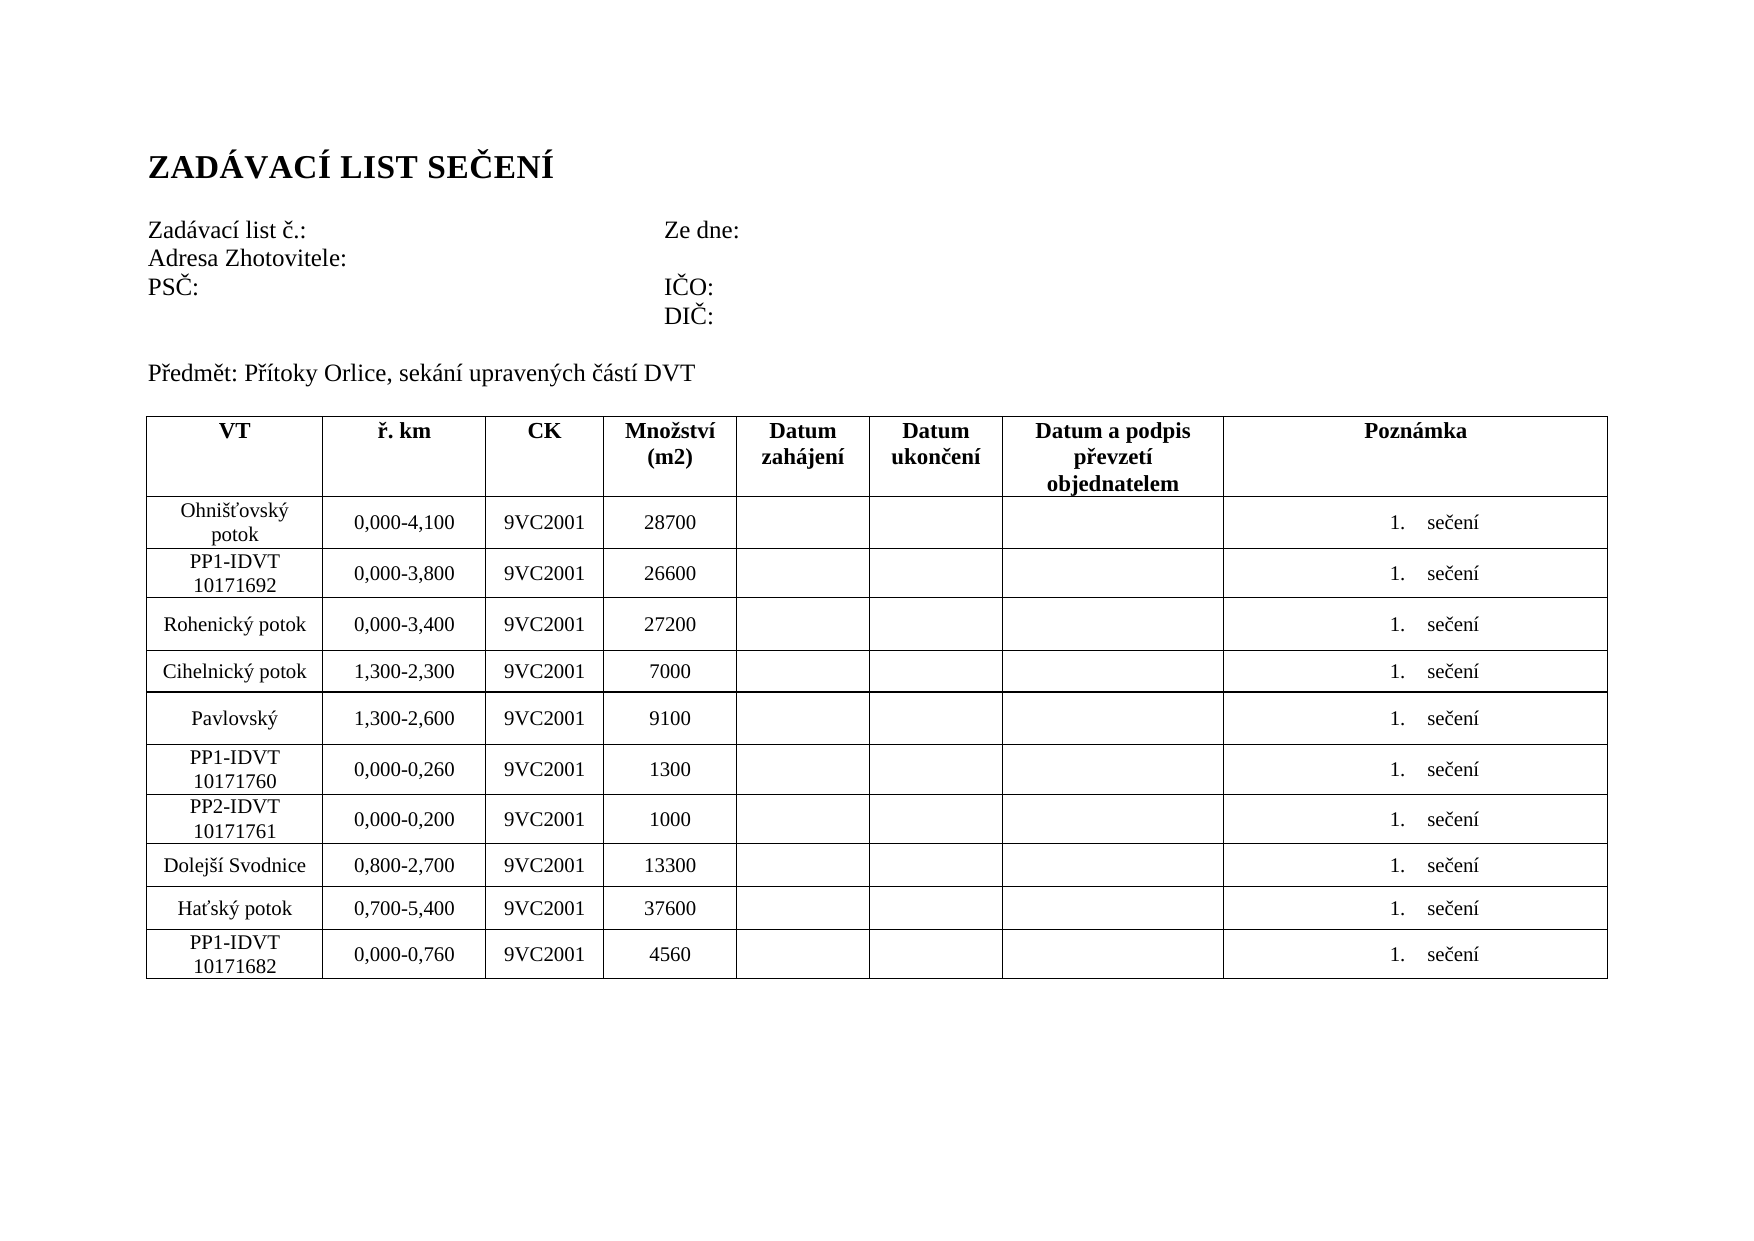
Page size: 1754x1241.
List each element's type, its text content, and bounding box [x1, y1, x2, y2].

table_cell [1003, 693, 1223, 744]
table_cell [870, 497, 1002, 547]
table_cell Pavlovský [147, 693, 322, 744]
table_cell [737, 497, 869, 547]
table_cell 9VC2001 [486, 651, 603, 691]
table_cell 0,000-0,260 [323, 745, 485, 793]
table_cell 0,000-0,760 [323, 930, 485, 978]
table_cell sečení [1224, 693, 1607, 744]
table_cell [1003, 844, 1223, 886]
table_cell Cihelnický potok [147, 651, 322, 691]
table_cell Ohnišťovský potok [147, 497, 322, 547]
table_cell [870, 795, 1002, 843]
table_cell [737, 930, 869, 978]
table_header Datum a podpis převzetí objednatelem [1003, 417, 1223, 496]
table_cell [870, 693, 1002, 744]
table_header Datum zahájení [737, 417, 869, 496]
table_cell PP1-IDVT 10171682 [147, 930, 322, 978]
table_cell 13300 [604, 844, 736, 886]
table_header Množství (m2) [604, 417, 736, 496]
table_cell [1003, 549, 1223, 597]
table_cell sečení [1224, 745, 1607, 793]
table_cell [1003, 930, 1223, 978]
table_cell [870, 745, 1002, 793]
table_cell 1,300-2,600 [323, 693, 485, 744]
table_cell sečení [1224, 887, 1607, 929]
text PSČ: IČO: [148, 272, 1606, 301]
table_header CK [486, 417, 603, 496]
table_cell 9VC2001 [486, 693, 603, 744]
table_cell 27200 [604, 598, 736, 649]
table_cell [870, 930, 1002, 978]
table_cell 0,700-5,400 [323, 887, 485, 929]
table_cell [737, 795, 869, 843]
table_cell PP2-IDVT 10171761 [147, 795, 322, 843]
text Předmět: Přítoky Orlice, sekání upravených částí DVT [148, 358, 1606, 387]
table_cell [1003, 745, 1223, 793]
table_cell 9VC2001 [486, 887, 603, 929]
table_cell 0,000-3,800 [323, 549, 485, 597]
table_cell 9VC2001 [486, 497, 603, 547]
table_cell sečení [1224, 930, 1607, 978]
table_cell 9VC2001 [486, 795, 603, 843]
table_cell sečení [1224, 844, 1607, 886]
table_cell [1003, 497, 1223, 547]
text DIČ: [590, 301, 1606, 330]
table_cell 9100 [604, 693, 736, 744]
table_cell [870, 651, 1002, 691]
table_cell 4560 [604, 930, 736, 978]
table_cell 9VC2001 [486, 598, 603, 649]
table_cell [737, 549, 869, 597]
table_cell sečení [1224, 549, 1607, 597]
table_cell 0,800-2,700 [323, 844, 485, 886]
table_cell 9VC2001 [486, 549, 603, 597]
table_cell [737, 887, 869, 929]
table_header Datum ukončení [870, 417, 1002, 496]
table_header Poznámka [1224, 417, 1607, 496]
text Zadávací list č.: Ze dne: [148, 215, 1606, 243]
table_cell 1,300-2,300 [323, 651, 485, 691]
table_cell [1003, 795, 1223, 843]
table_cell Haťský potok [147, 887, 322, 929]
table_cell [1003, 887, 1223, 929]
table_cell sečení [1224, 497, 1607, 547]
table_cell 9VC2001 [486, 844, 603, 886]
table_cell 7000 [604, 651, 736, 691]
table_cell 37600 [604, 887, 736, 929]
table_cell Rohenický potok [147, 598, 322, 649]
table_cell [870, 844, 1002, 886]
table_cell 0,000-3,400 [323, 598, 485, 649]
text Adresa Zhotovitele: [148, 243, 1606, 272]
table_cell [737, 693, 869, 744]
table_cell 9VC2001 [486, 930, 603, 978]
table_cell [870, 549, 1002, 597]
table_cell [737, 598, 869, 649]
table_cell [870, 598, 1002, 649]
table_cell sečení [1224, 598, 1607, 649]
table_cell [1003, 598, 1223, 649]
table_header ř. km [323, 417, 485, 496]
table_cell PP1-IDVT 10171692 [147, 549, 322, 597]
table_cell 0,000-0,200 [323, 795, 485, 843]
table_cell [1003, 651, 1223, 691]
table_cell [737, 651, 869, 691]
table_cell sečení [1224, 795, 1607, 843]
table_cell [737, 745, 869, 793]
table_cell 9VC2001 [486, 745, 603, 793]
table_cell Dolejší Svodnice [147, 844, 322, 886]
table_cell [870, 887, 1002, 929]
table_cell 1000 [604, 795, 736, 843]
table_cell [737, 844, 869, 886]
table_cell 0,000-4,100 [323, 497, 485, 547]
table_cell sečení [1224, 651, 1607, 691]
table_cell 1300 [604, 745, 736, 793]
table_cell 28700 [604, 497, 736, 547]
text ZADÁVACÍ LIST SEČENÍ [148, 148, 1606, 186]
table_cell 26600 [604, 549, 736, 597]
table_header VT [147, 417, 322, 496]
table_cell PP1-IDVT 10171760 [147, 745, 322, 793]
